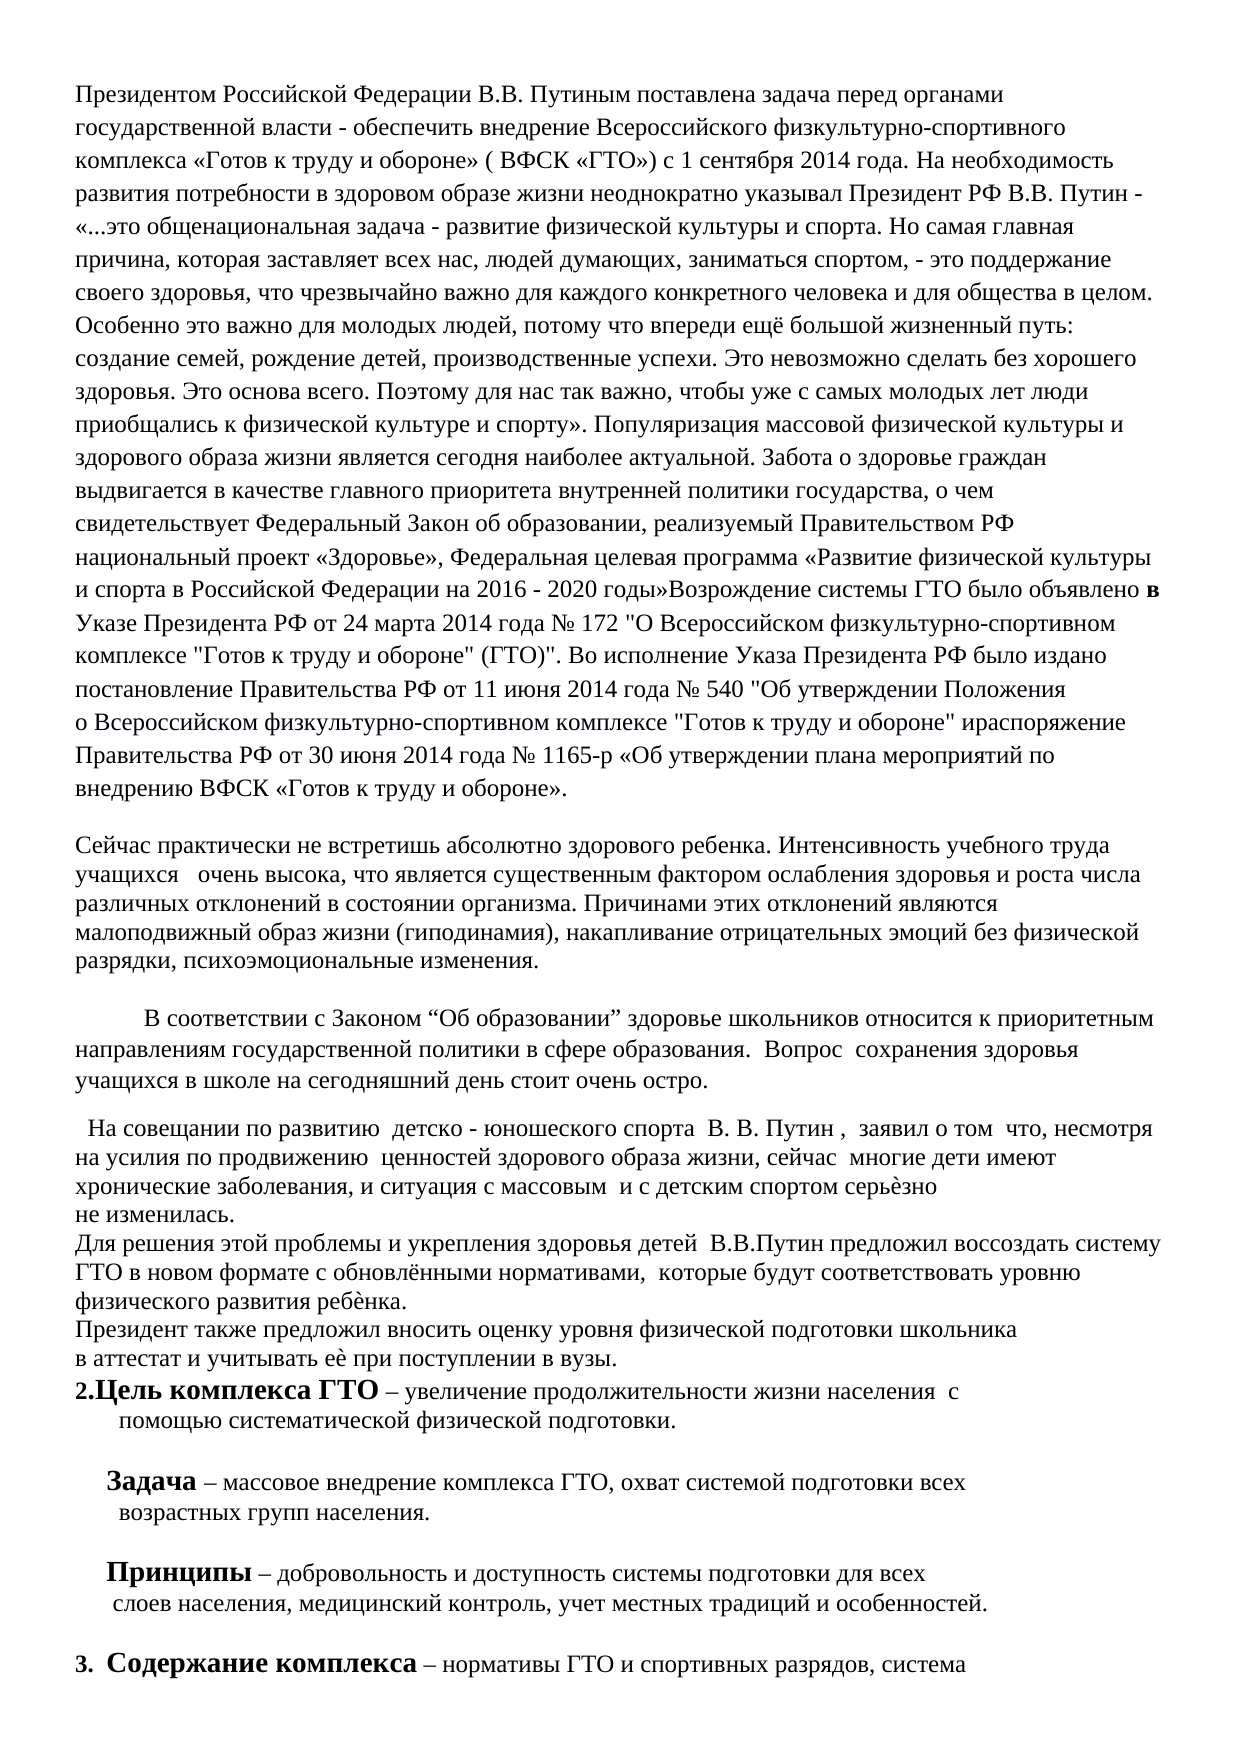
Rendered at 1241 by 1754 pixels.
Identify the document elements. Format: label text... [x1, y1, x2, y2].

text Президентом Российской Федерации В.В. Путиным поставлена задача перед органами государственной власти - обеспечить внедрение Всероссийского физкультурно-спортивного комплекса «Готов к труду и обороне» ( ВФСК «ГТО») с 1 сентября 2014 года. На необходимость развития потребности в здоровом образе жизни неоднократно указывал Президент РФ В.В. Путин - «...это общенациональная задача - развитие физической культуры и спорта. Но самая главная причина, которая заставляет всех нас, людей думающих, заниматься спортом, - это поддержание своего здоровья, что чрезвычайно важно для каждого конкретного человека и для общества в целом. Особенно это важно для молодых людей, потому что впереди ещё большой жизненный путь: создание семей, рождение детей, производственные успехи. Это невозможно сделать без хорошего здоровья. Это основа всего. Поэтому для нас так важно, чтобы уже с самых молодых лет люди приобщались к физической культуре и спорту». Популяризация массовой физической культуры и здорового образа жизни является сегодня наиболее актуальной. Забота о здоровье граждан выдвигается в качестве главного приоритета внутренней политики государства, о чем свидетельствует Федеральный Закон об образовании, реализуемый Правительством РФ национальный проект «Здоровье», Федеральная целевая программа «Развитие физической культуры и спорта в Российской Федерации на 2016 - 2020 годы»Возрождение системы ГТО было объявлено в Указе Президента РФ от 24 марта 2014 года № 172 "О Всероссийском физкультурно-спортивном комплексе "Готов к труду и обороне" (ГТО)". Во исполнение Указа Президента РФ было издано постановление Правительства РФ от 11 июня 2014 года № 540 "Об утверждении Положения о Всероссийском физкультурно-спортивном комплексе "Готов к труду и обороне" ираспоряжение Правительства РФ от 30 июня 2014 года № 1165-р «Об утверждении плана мероприятий по внедрению ВФСК «Готов к труду и обороне». [75, 75, 1165, 801]
text слоев населения, медицинский контроль, учет местных традиций и особенностей. [75, 1588, 1165, 1616]
text 2.Цель комплекса ГТО – увеличение продолжительности жизни населения с [75, 1372, 1165, 1406]
text Принципы – добровольность и доступность системы подготовки для всех [75, 1554, 1165, 1588]
text помощью систематической физической подготовки. [75, 1406, 1165, 1434]
text Сейчас практически не встретишь абсолютно здорового ребенка. Интенсивность учебного труда учащихся очень высока, что является существенным фактором ослабления здоровья и роста числа различных отклонений в состоянии организма. Причинами этих отклонений являются малоподвижный образ жизни (гиподинамия), накапливание отрицательных эмоций без физической разрядки, психоэмоциональные изменения. [75, 831, 1165, 974]
text Для решения этой проблемы и укрепления здоровья детей В.В.Путин предложил воссоздать систему ГТО в новом формате с обновлёнными нормативами, которые будут соответствовать уровню физического развития ребѐнка. [75, 1228, 1165, 1314]
text возрастных групп населения. [75, 1497, 1165, 1525]
text 3. Содержание комплекса – нормативы ГТО и спортивных разрядов, система [75, 1645, 1165, 1679]
text не изменилась. [75, 1199, 1165, 1228]
text В соответствии с Законом “Об образовании” здоровье школьников относится к приоритетным направлениям государственной политики в сфере образования. Вопрос сохранения здоровья учащихся в школе на сегодняшний день стоит очень остро. [75, 1003, 1165, 1094]
text На совещании по развитию детско - юношеского спорта В. В. Путин , заявил о том что, несмотря на усилия по продвижению ценностей здорового образа жизни, сейчас многие дети имеют хронические заболевания, и ситуация с массовым и с детским спортом серьѐзно [75, 1113, 1165, 1199]
text Президент также предложил вносить оценку уровня физической подготовки школьника [75, 1314, 1165, 1343]
text Задача – массовое внедрение комплекса ГТО, охват системой подготовки всех [75, 1463, 1165, 1497]
text в аттестат и учитывать еѐ при поступлении в вузы. [75, 1343, 1165, 1372]
